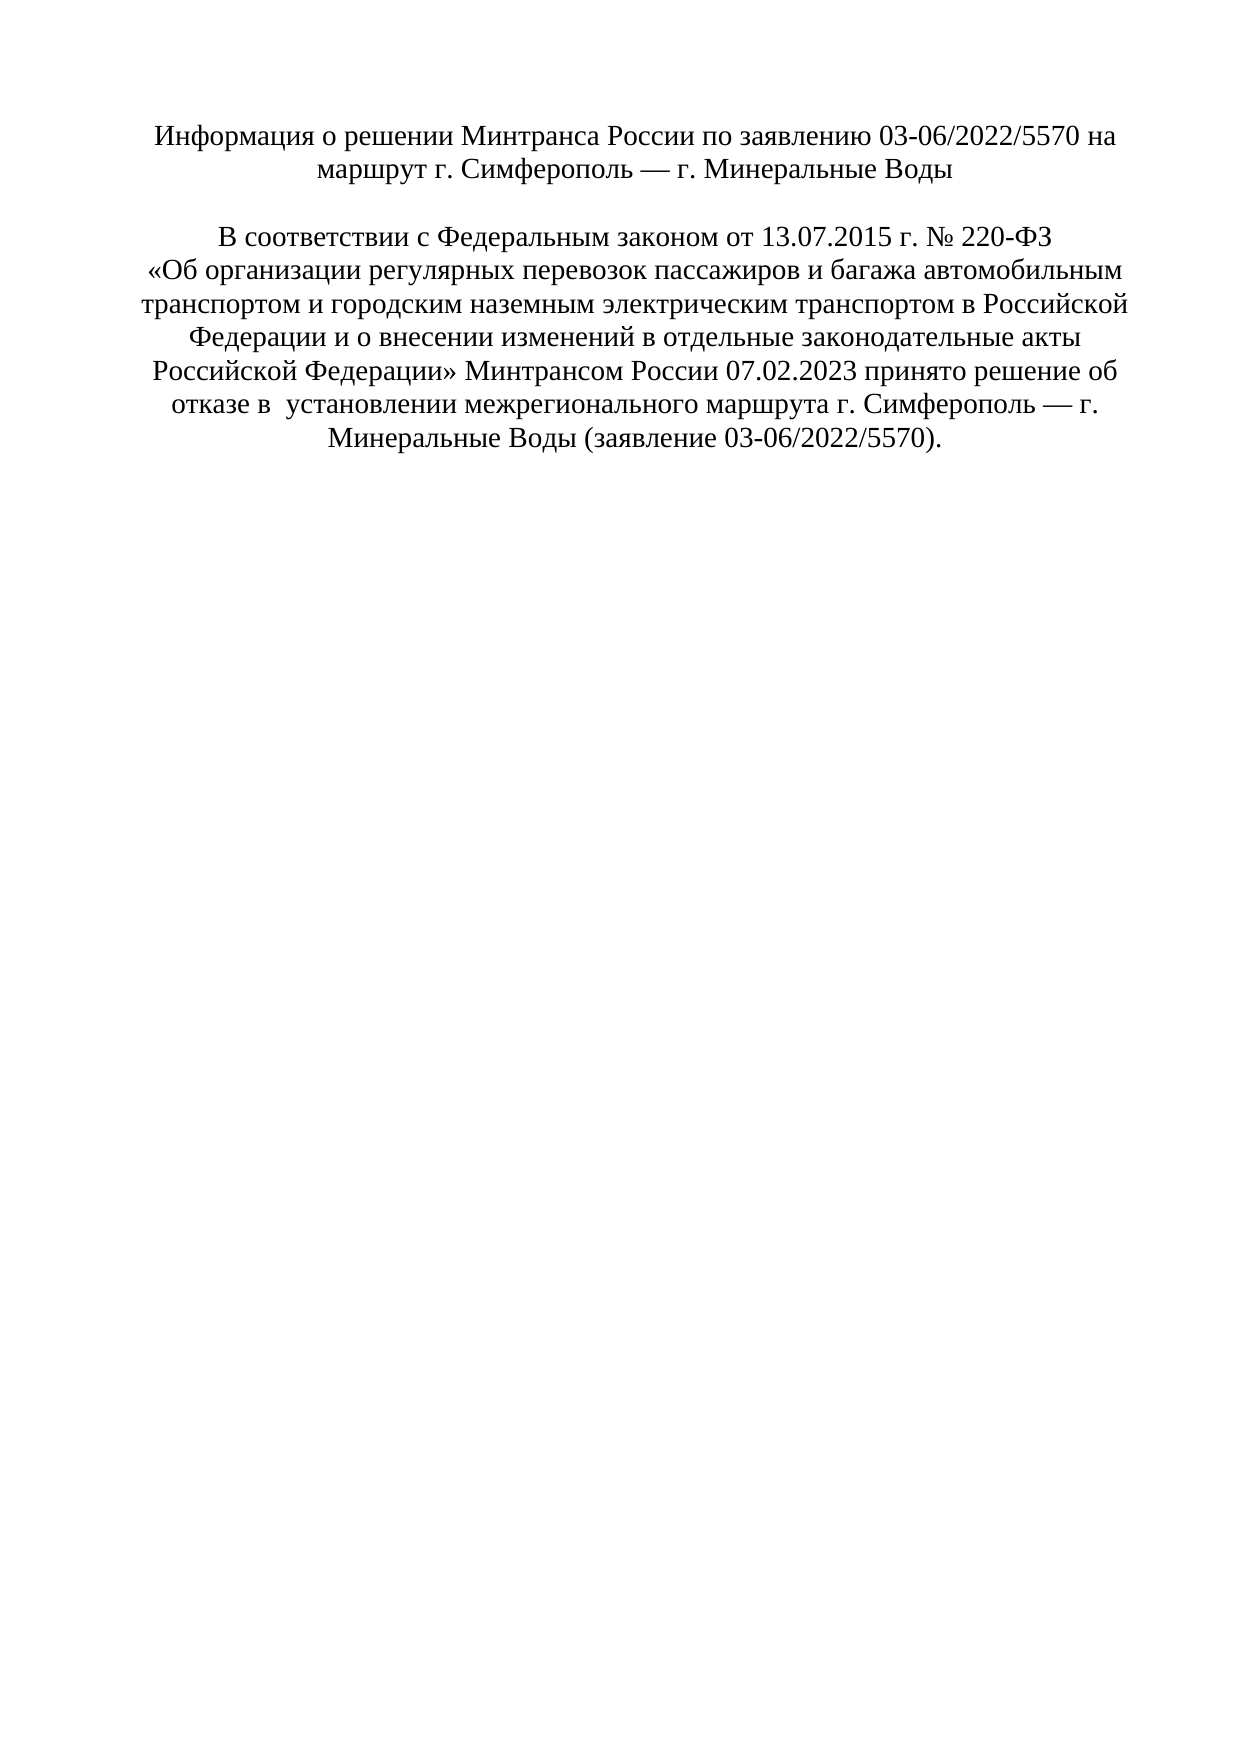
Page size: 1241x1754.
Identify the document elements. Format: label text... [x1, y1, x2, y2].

text В соответствии с Федеральным законом от 13.07.2015 г. № 220-ФЗ «Об организации регулярных перевозок пассажиров и багажа автомобильным транспортом и городским наземным электрическим транспортом в Российской Федерации и о внесении изменений в отдельные законодательные акты Российской Федерации» Минтрансом России 07.02.2023 принято решение об отказе в установлении межрегионального маршрута г. Симферополь — г. Минеральные Воды (заявление 03-06/2022/5570). [118, 219, 1152, 453]
text Информация о решении Минтранса России по заявлению 03-06/2022/5570 на маршрут г. Симферополь — г. Минеральные Воды [118, 118, 1152, 185]
